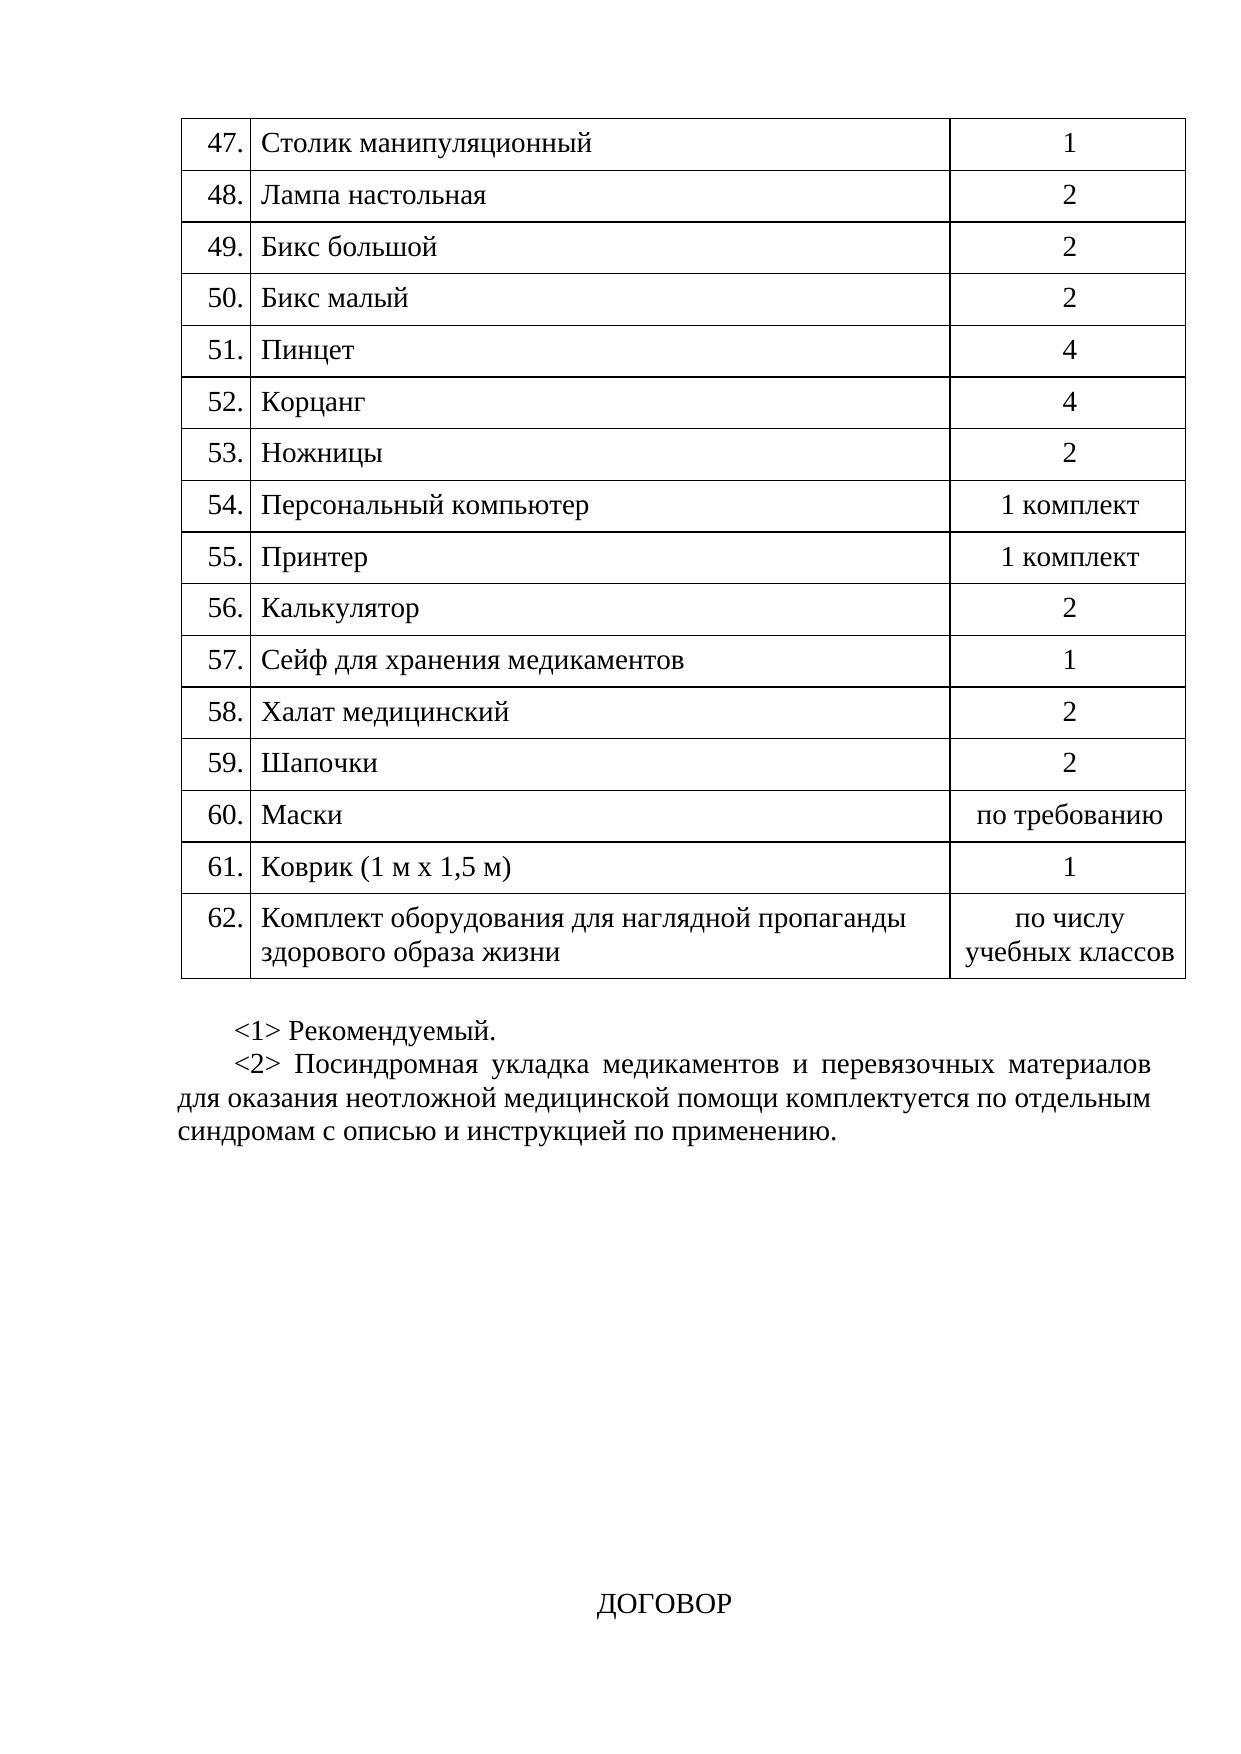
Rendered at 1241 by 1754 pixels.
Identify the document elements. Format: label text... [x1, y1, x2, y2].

table_cell Сейф для хранения медикаментов [251, 636, 949, 686]
table_cell 61. [182, 843, 250, 893]
text <1> Рекомендуемый. [177, 1013, 1152, 1046]
table_cell Ножницы [251, 429, 949, 480]
table_cell 58. [182, 688, 250, 738]
table_cell 1 комплект [951, 533, 1185, 583]
table_cell 1 комплект [951, 481, 1185, 531]
table_cell Халат медицинский [251, 688, 949, 738]
table_cell 47. [182, 119, 250, 170]
table_cell 4 [951, 378, 1185, 428]
table_cell 56. [182, 584, 250, 635]
table_cell 55. [182, 533, 250, 583]
table_cell 2 [951, 584, 1185, 635]
table_cell 1 [951, 119, 1185, 170]
table_cell Принтер [251, 533, 949, 583]
table_cell 2 [951, 739, 1185, 790]
table_cell 57. [182, 636, 250, 686]
table_cell Корцанг [251, 378, 949, 428]
table_cell Лампа настольная [251, 171, 949, 221]
table_cell 50. [182, 274, 250, 325]
table_cell Пинцет [251, 326, 949, 376]
table_cell 2 [951, 171, 1185, 221]
table_cell 1 [951, 636, 1185, 686]
table_cell 1 [951, 843, 1185, 893]
table_cell 2 [951, 429, 1185, 480]
table_cell Персональный компьютер [251, 481, 949, 531]
table_cell Коврик (1 м x 1,5 м) [251, 843, 949, 893]
table_cell 4 [951, 326, 1185, 376]
table_cell Столик манипуляционный [251, 119, 949, 170]
table_cell 51. [182, 326, 250, 376]
table_cell 2 [951, 274, 1185, 325]
table_cell 48. [182, 171, 250, 221]
table_cell Шапочки [251, 739, 949, 790]
table_cell Комплект оборудования для наглядной пропаганды здорового образа жизни [251, 894, 949, 978]
table_cell 59. [182, 739, 250, 790]
table_cell Бикс большой [251, 223, 949, 273]
text <2> Посиндромная укладка медикаментов и перевязочных материалов для оказания неотложной медицинской помощи комплектуется по отдельным синдромам с описью и инструкцией по применению. [177, 1046, 1152, 1147]
table_cell 2 [951, 223, 1185, 273]
table_cell 53. [182, 429, 250, 480]
text ДОГОВОР [177, 1586, 1152, 1619]
table_cell 52. [182, 378, 250, 428]
table_cell 2 [951, 688, 1185, 738]
table_cell 54. [182, 481, 250, 531]
table_cell Бикс малый [251, 274, 949, 325]
table_cell Маски [251, 791, 949, 841]
table_cell 60. [182, 791, 250, 841]
table_cell Калькулятор [251, 584, 949, 635]
table_cell по требованию [951, 791, 1185, 841]
table_cell по числу учебных классов [951, 894, 1185, 978]
table_cell 49. [182, 223, 250, 273]
table_cell 62. [182, 894, 250, 978]
